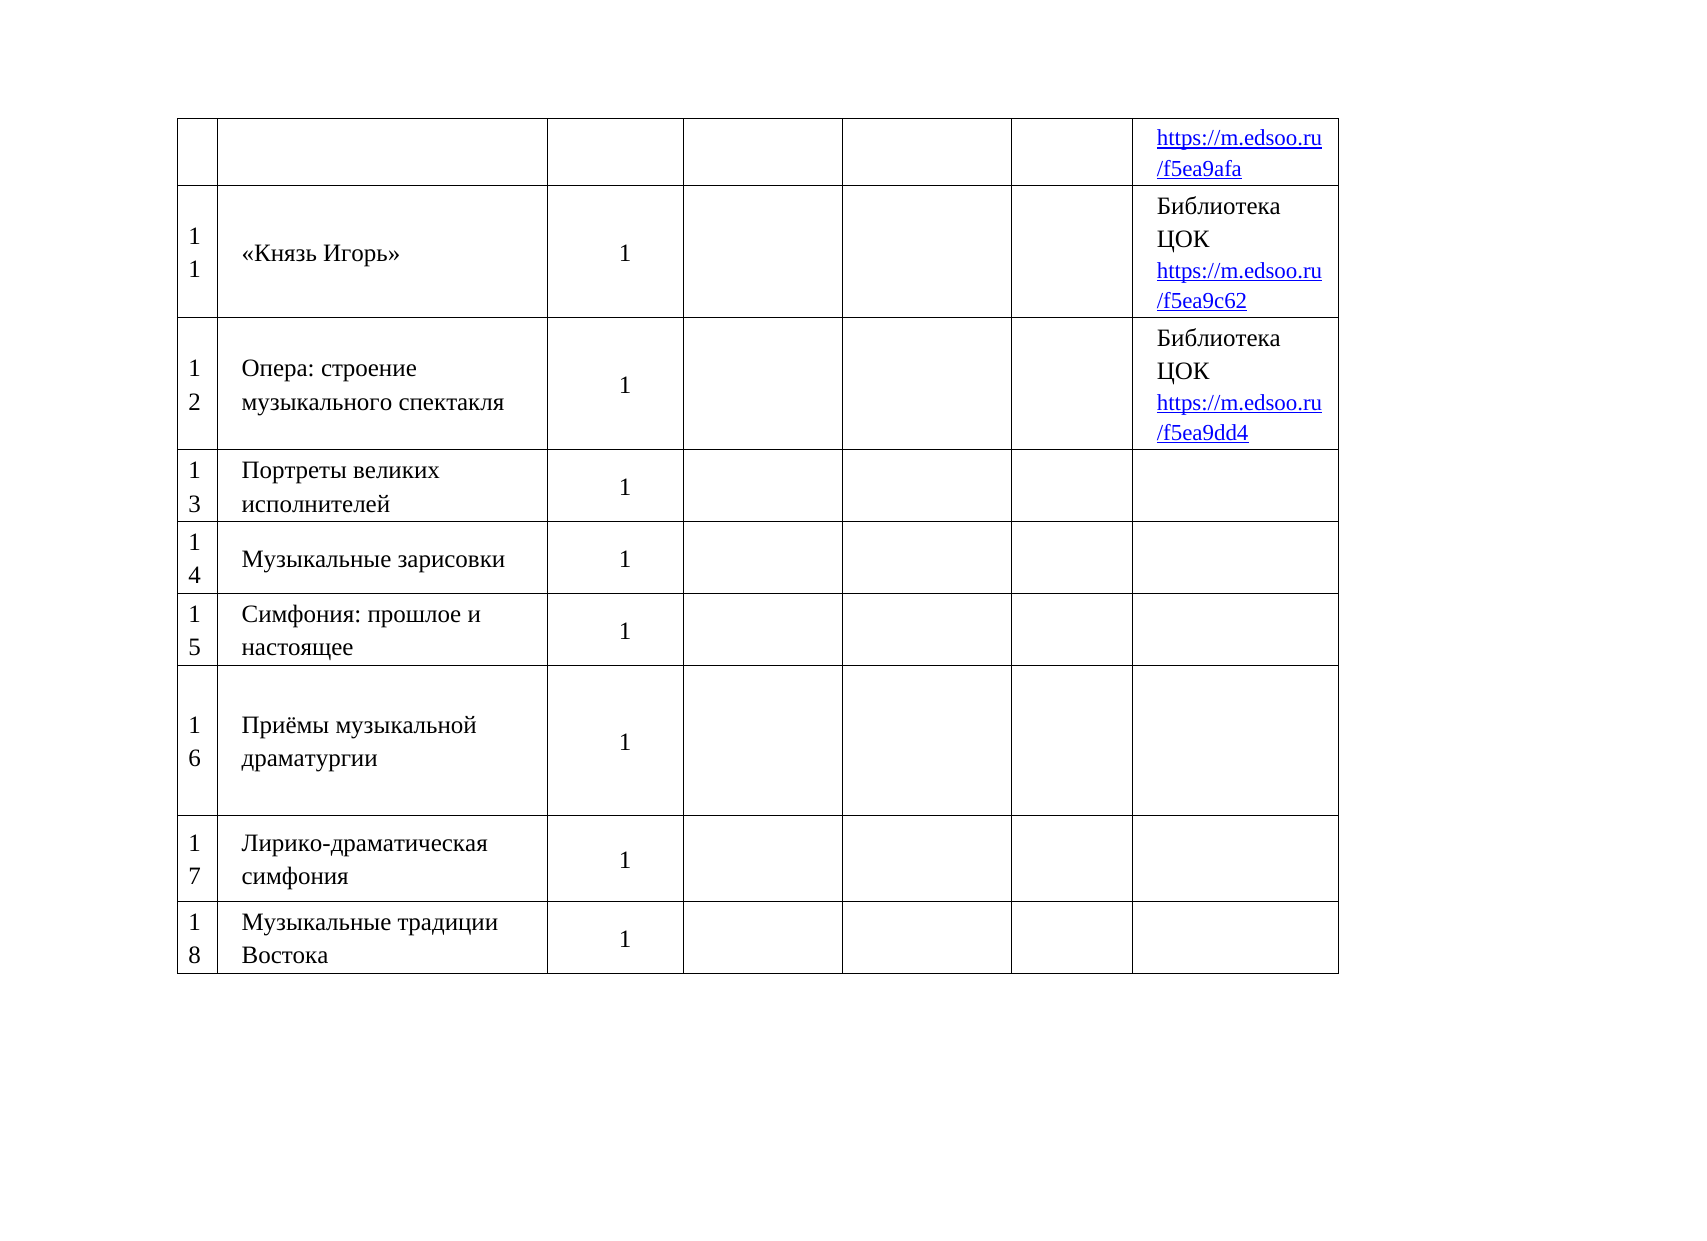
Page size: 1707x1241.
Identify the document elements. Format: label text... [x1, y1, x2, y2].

table_cell [1012, 816, 1132, 901]
table_cell [684, 186, 842, 317]
table_cell 17 [178, 816, 217, 901]
table_cell [1133, 816, 1338, 901]
table_cell [843, 666, 1011, 815]
table_cell [1133, 666, 1338, 815]
table_cell 13 [178, 450, 217, 521]
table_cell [218, 119, 547, 185]
table_cell [843, 186, 1011, 317]
table_cell Опера: строение музыкального спектакля [218, 318, 547, 449]
table_cell 1 [548, 522, 683, 593]
table_cell [1012, 666, 1132, 815]
table_cell [684, 666, 842, 815]
table_cell [1012, 318, 1132, 449]
table_cell Приёмы музыкальной драматургии [218, 666, 547, 815]
table_cell [1012, 186, 1132, 317]
table_cell Портреты великих исполнителей [218, 450, 547, 521]
table_cell Библиотека ЦОК https://m.edsoo.ru/f5ea9c62 [1133, 186, 1338, 317]
table_cell 16 [178, 666, 217, 815]
table_cell 1 [548, 318, 683, 449]
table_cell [1133, 119, 1338, 185]
table_cell 1 [548, 816, 683, 901]
table_cell Музыкальные традиции Востока [218, 902, 547, 973]
table_cell [1012, 450, 1132, 521]
table_cell [1133, 594, 1338, 665]
table_cell [843, 816, 1011, 901]
table_cell [684, 816, 842, 901]
table_cell [684, 594, 842, 665]
table_cell Музыкальные зарисовки [218, 522, 547, 593]
table_cell [843, 318, 1011, 449]
table_cell Библиотека ЦОК https://m.edsoo.ru/f5ea9dd4 [1133, 318, 1338, 449]
table_cell [684, 119, 842, 185]
table_cell [843, 522, 1011, 593]
table_cell [684, 522, 842, 593]
table_cell [684, 450, 842, 521]
table_cell Лирико-драматическая симфония [218, 816, 547, 901]
table_cell [843, 119, 1011, 185]
table_cell 15 [178, 594, 217, 665]
table_cell [684, 318, 842, 449]
table_cell 1 [548, 450, 683, 521]
table_cell [1133, 522, 1338, 593]
table_cell [843, 902, 1011, 973]
table_cell Симфония: прошлое и настоящее [218, 594, 547, 665]
table_cell 14 [178, 522, 217, 593]
table_cell [1133, 902, 1338, 973]
table_cell 10 [178, 119, 217, 185]
table_cell [1012, 594, 1132, 665]
table_cell [1012, 119, 1132, 185]
table_cell «Князь Игорь» [218, 186, 547, 317]
table_cell [1012, 902, 1132, 973]
table_cell 1 [548, 594, 683, 665]
table_cell 12 [178, 318, 217, 449]
table_cell 11 [178, 186, 217, 317]
table_cell [843, 594, 1011, 665]
table_cell 1 [548, 186, 683, 317]
table_cell 1 [548, 119, 683, 185]
table_cell 1 [548, 666, 683, 815]
table_cell 1 [548, 902, 683, 973]
table_cell [684, 902, 842, 973]
table_cell [843, 450, 1011, 521]
table_cell [1133, 450, 1338, 521]
table_cell 18 [178, 902, 217, 973]
table_cell [1012, 522, 1132, 593]
